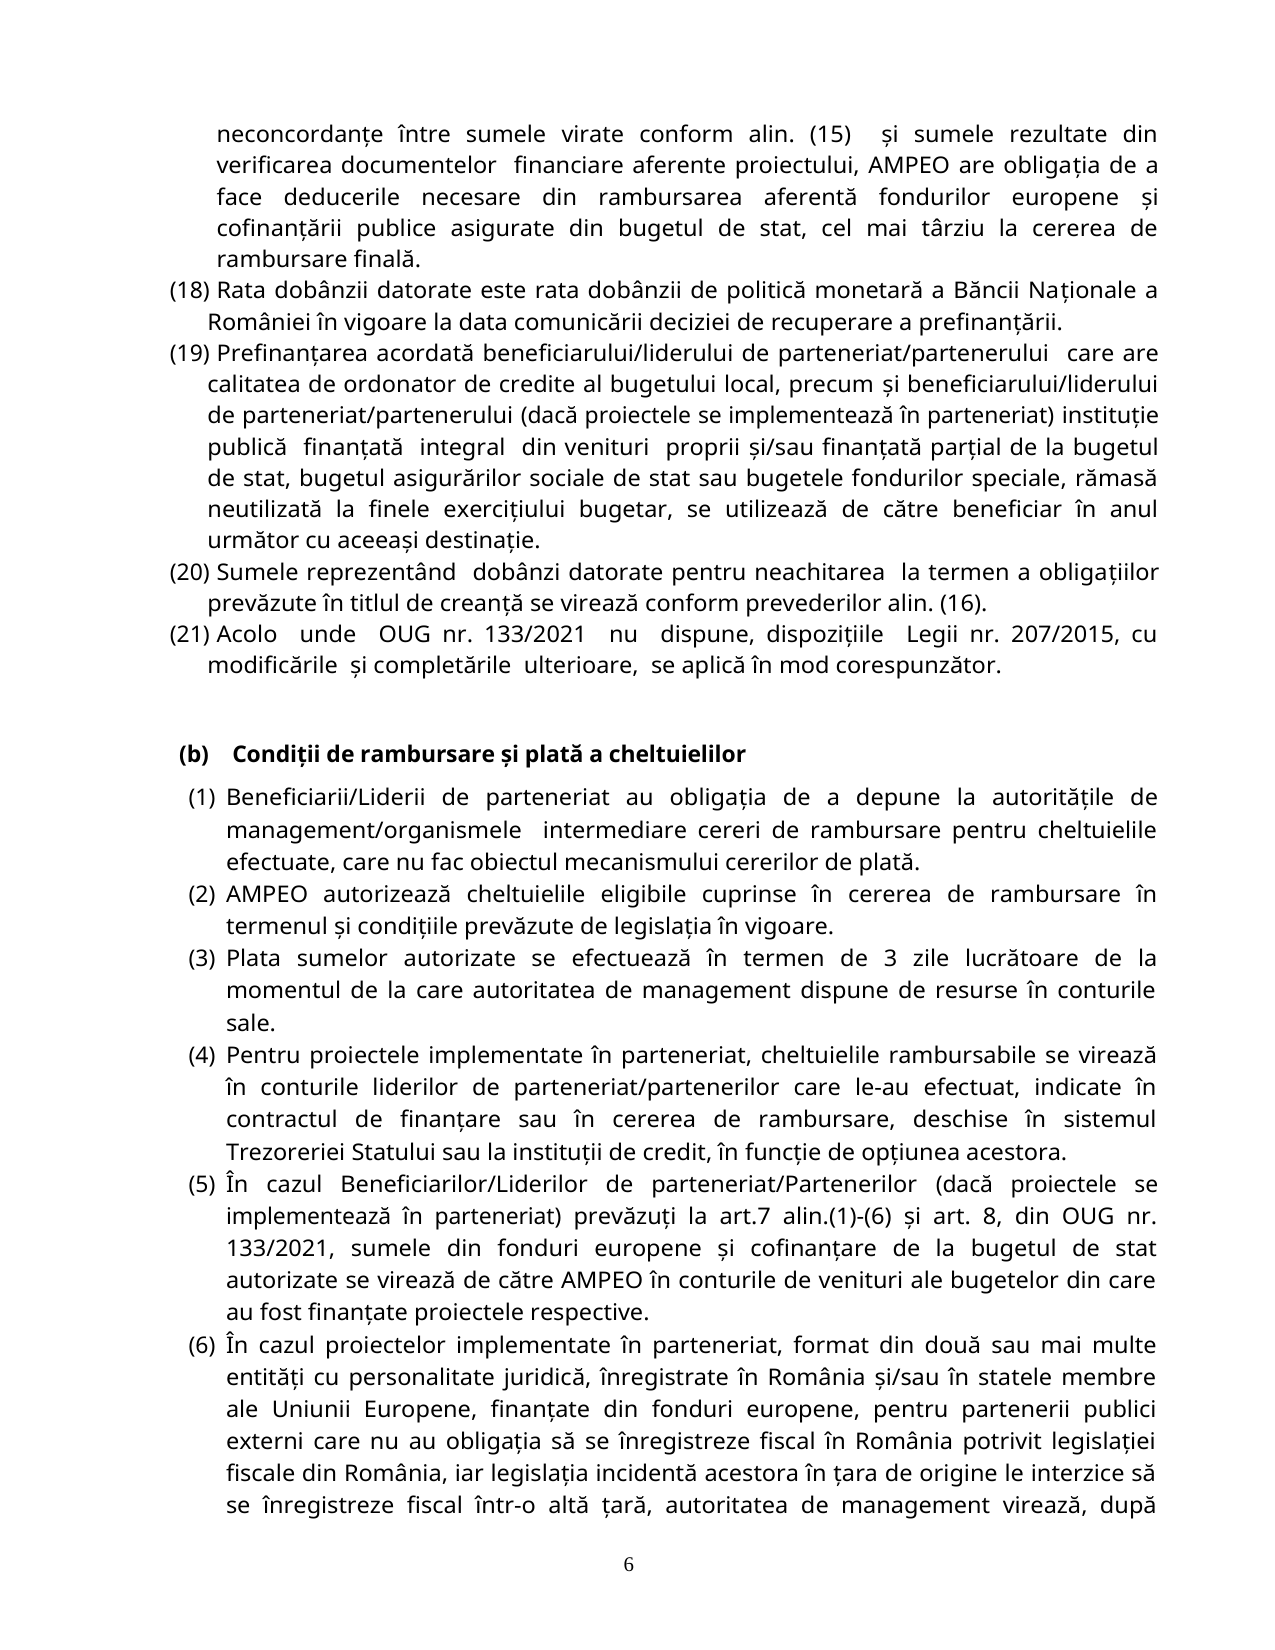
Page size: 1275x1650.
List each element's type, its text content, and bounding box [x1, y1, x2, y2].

list Acolo unde OUG nr. 133/2021 nu dispune, dispozițiile Legii nr. 207/2015, cu modificările și completările ulterioare, se aplică în mod corespunzător. [169, 618, 1159, 681]
list Plata sumelor autorizate se efectuează în termen de 3 zile lucrătoare de la momentul de la care autoritatea de management dispune de resurse în conturile sale. [188, 942, 1158, 1038]
list AMPEO autorizează cheltuielile eligibile cuprinse în cererea de rambursare în termenul și condițiile prevăzute de legislația în vigoare. [188, 878, 1158, 941]
text (b) Condiții de rambursare și plată a cheltuielilor [179, 737, 1159, 769]
list Pentru proiectele implementate în parteneriat, cheltuielile rambursabile se virează în conturile liderilor de parteneriat/partenerilor care le-au efectuat, indicate în contractul de finanțare sau în cererea de rambursare, deschise în sistemul Trezoreriei Statului sau la instituții de credit, în funcție de opțiunea acestora. [188, 1039, 1158, 1167]
list În cazul Beneficiarilor/Liderilor de parteneriat/Partenerilor (dacă proiectele se implementează în parteneriat) prevăzuți la art.7 alin.(1)-(6) și art. 8, din OUG nr. 133/2021, sumele din fonduri europene și cofinanțare de la bugetul de stat autorizate se virează de către AMPEO în conturile de venituri ale bugetelor din care au fost finanțate proiectele respective. [188, 1168, 1158, 1328]
list Sumele reprezentând dobânzi datorate pentru neachitarea la termen a obligaţiilor prevăzute în titlul de creanţă se virează conform prevederilor alin. (16). [169, 556, 1159, 618]
list Rata dobânzii datorate este rata dobânzii de politică monetară a Băncii Naţionale a României în vigoare la data comunicării deciziei de recuperare a prefinanţării. [169, 274, 1159, 337]
list Beneficiarii/Liderii de parteneriat au obligaţia de a depune la autorităţile de management/organismele intermediare cereri de rambursare pentru cheltuielile efectuate, care nu fac obiectul mecanismului cererilor de plată. [188, 781, 1158, 877]
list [188, 1328, 1158, 1521]
list Prefinanţarea acordată beneficiarului/liderului de parteneriat/partenerului care are calitatea de ordonator de credite al bugetului local, precum şi beneficiarului/liderului de parteneriat/partenerului (dacă proiectele se implementează în parteneriat) instituţie publică finanţată integral din venituri proprii şi/sau finanţată parţial de la bugetul de stat, bugetul asigurărilor sociale de stat sau bugetele fondurilor speciale, rămasă neutilizată la finele exerciţiului bugetar, se utilizează de către beneficiar în anul următor cu aceeaşi destinaţie. [169, 337, 1159, 556]
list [179, 118, 1159, 274]
